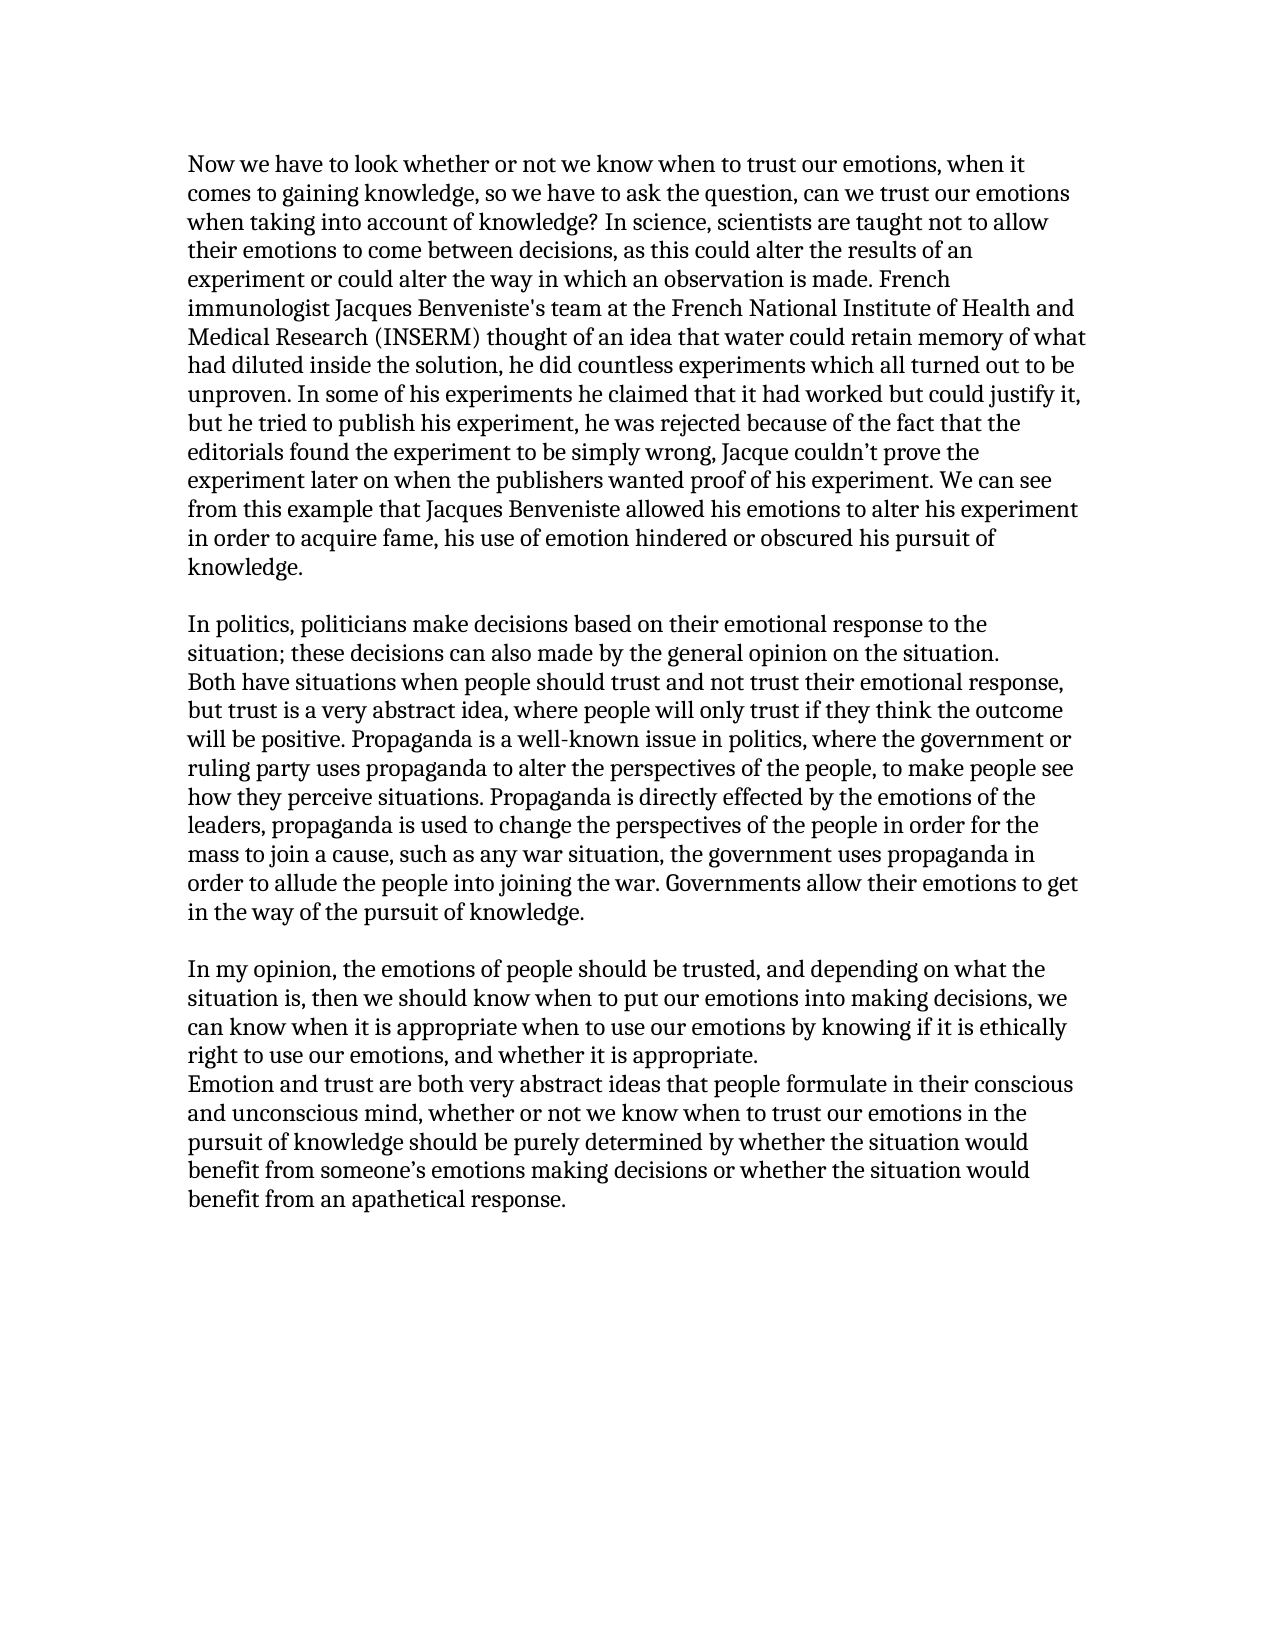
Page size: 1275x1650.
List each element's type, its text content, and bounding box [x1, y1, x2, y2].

text Emotion and trust are both very abstract ideas that people formulate in their conscious and unconscious mind, whether or not we know when to trust our emotions in the pursuit of knowledge should be purely determined by whether the situation would benefit from someone’s emotions making decisions or whether the situation would benefit from an apathetical response. [187, 1070, 1087, 1214]
text Now we have to look whether or not we know when to trust our emotions, when it comes to gaining knowledge, so we have to ask the question, can we trust our emotions when taking into account of knowledge? In science, scientists are taught not to allow their emotions to come between decisions, as this could alter the results of an experiment or could alter the way in which an observation is made. French immunologist Jacques Benveniste's team at the French National Institute of Health and Medical Research (INSERM) thought of an idea that water could retain memory of what had diluted inside the solution, he did countless experiments which all turned out to be unproven. In some of his experiments he claimed that it had worked but could justify it, but he tried to publish his experiment, he was rejected because of the fact that the editorials found the experiment to be simply wrong, Jacque couldn’t prove the experiment later on when the publishers wanted proof of his experiment. We can see from this example that Jacques Benveniste allowed his emotions to alter his experiment in order to acquire fame, his use of emotion hindered or obscured his pursuit of knowledge. [187, 150, 1087, 581]
text In politics, politicians make decisions based on their emotional response to the situation; these decisions can also made by the general opinion on the situation. [187, 610, 1087, 667]
text Both have situations when people should trust and not trust their emotional response, but trust is a very abstract idea, where people will only trust if they think the outcome will be positive. Propaganda is a well-known issue in politics, where the government or ruling party uses propaganda to alter the perspectives of the people, to make people see how they perceive situations. Propaganda is directly effected by the emotions of the leaders, propaganda is used to change the perspectives of the people in order for the mass to join a cause, such as any war situation, the government uses propaganda in order to allude the people into joining the war. Governments allow their emotions to get in the way of the pursuit of knowledge. [187, 667, 1087, 926]
text In my opinion, the emotions of people should be trusted, and depending on what the situation is, then we should know when to put our emotions into making decisions, we can know when it is appropriate when to use our emotions by knowing if it is ethically right to use our emotions, and whether it is appropriate. [187, 955, 1087, 1070]
